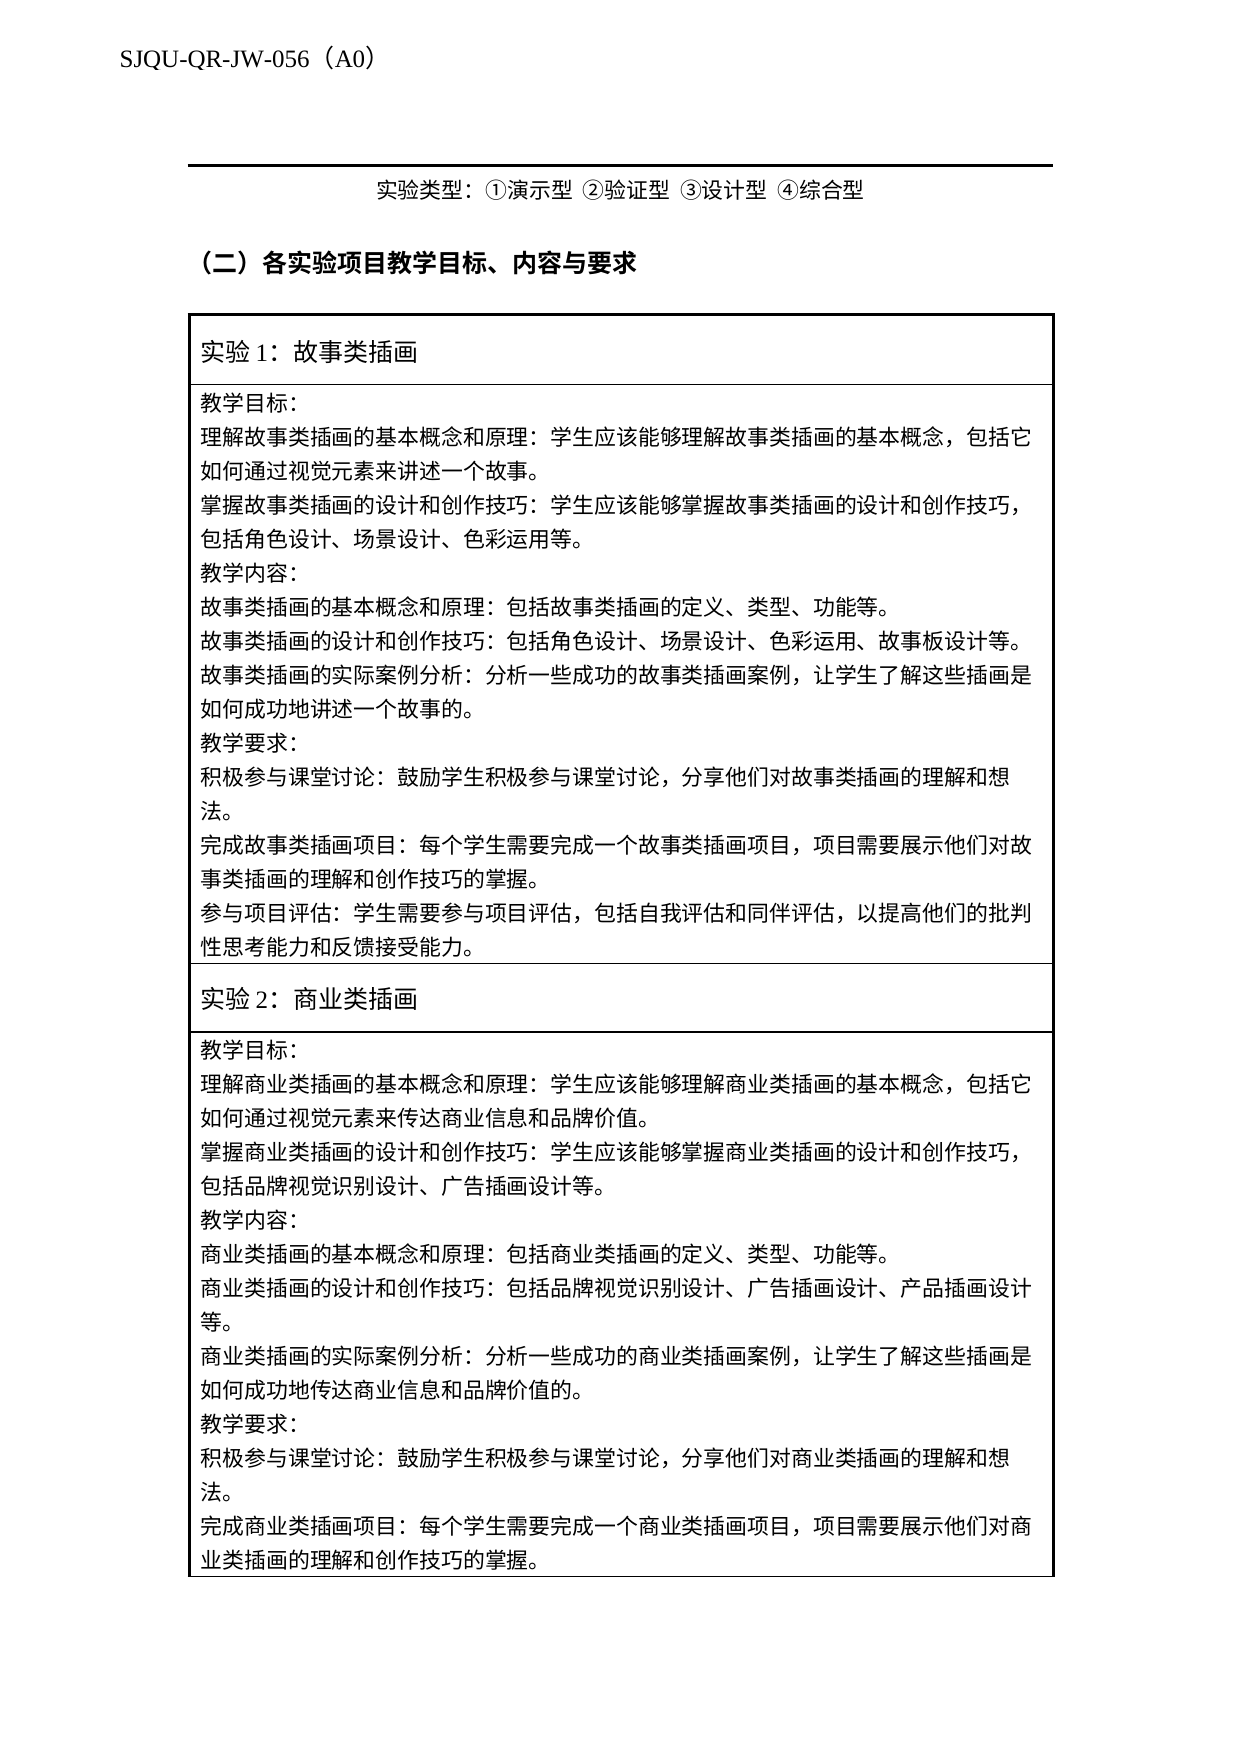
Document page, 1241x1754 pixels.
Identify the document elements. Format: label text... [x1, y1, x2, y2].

text （二）各实验项目教学目标、内容与要求 [187, 228, 1053, 296]
table_header 实验1：故事类插画 [191, 316, 1052, 384]
table_cell 实验2：商业类插画 [191, 964, 1052, 1031]
table_cell 教学目标： 理解故事类插画的基本概念和原理：学生应该能够理解故事类插画的基本概念，包括它如何通过视觉元素来讲述一个故事。 掌握故事类插画的设计和创作技巧：学生应该能够掌握故事类插画的设计和创作技巧，包括角色设计、场景设计、色彩运用等。 教学内容： 故事类插画的基本概念和原理：包括故事类插画的定义、类型、功能等。 故事类插画的设计和创作技巧：包括角色设计、场景设计、色彩运用、故事板设计等。 故事类插画的实际案例分析：分析一些成功的故事类插画案例，让学生了解这些插画是如何成功地讲述一个故事的。 教学要求： 积极参与课堂讨论：鼓励学生积极参与课堂讨论，分享他们对故事类插画的理解和想法。 完成故事类插画项目：每个学生需要完成一个故事类插画项目，项目需要展示他们对故事类插画的理解和创作技巧的掌握。 参与项目评估：学生需要参与项目评估，包括自我评估和同伴评估，以提高他们的批判性思考能力和反馈接受能力。 [191, 385, 1052, 962]
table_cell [191, 1033, 1052, 1576]
table_cell 实验类型：①演示型 ②验证型 ③设计型 ④综合型 [188, 167, 1053, 211]
